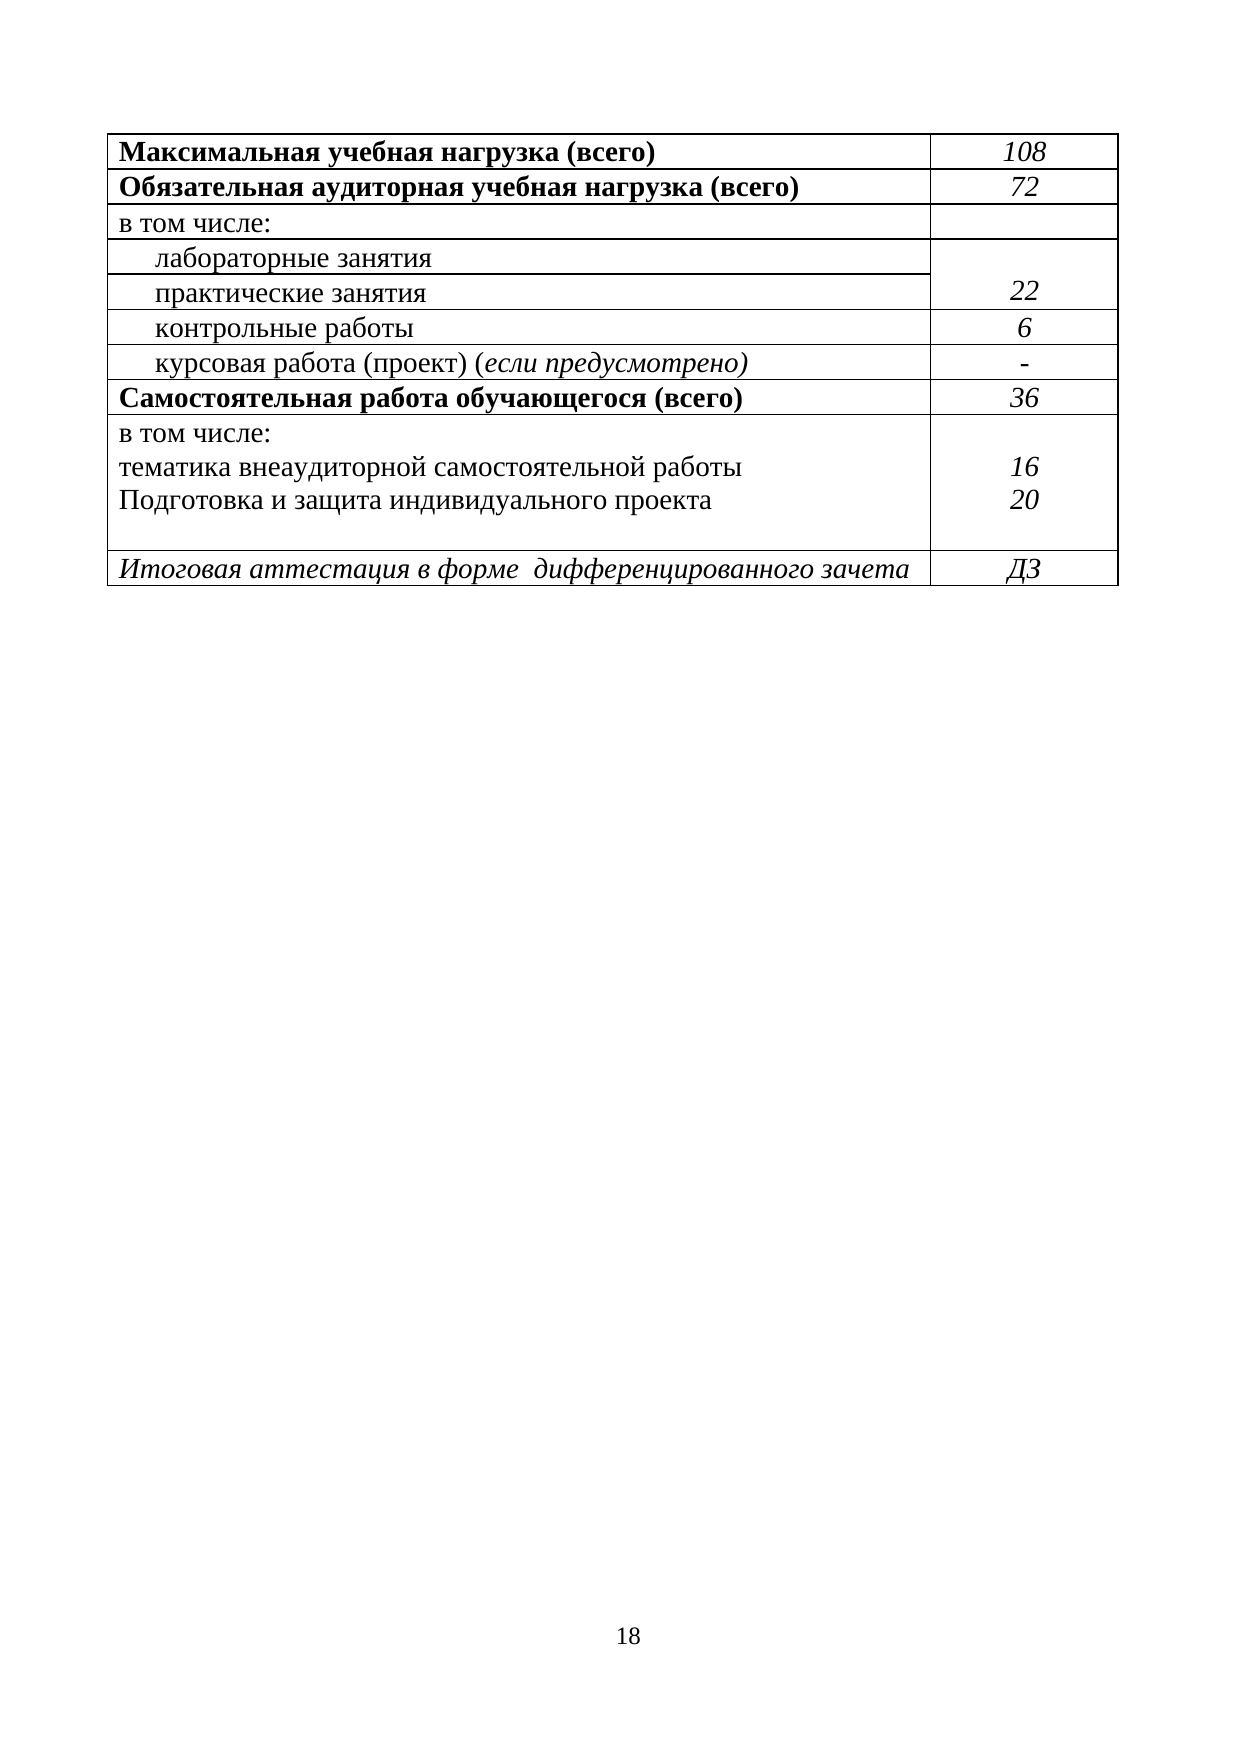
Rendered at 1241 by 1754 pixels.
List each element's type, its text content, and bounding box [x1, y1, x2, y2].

table_cell 108 [931, 135, 1117, 168]
table_cell 16 20 [931, 415, 1117, 549]
table_cell 22 [931, 240, 1117, 308]
table_cell в том числе: [108, 205, 930, 238]
table_cell практические занятия [108, 275, 930, 308]
table_cell [931, 205, 1117, 238]
table_cell 6 [931, 310, 1117, 343]
table_cell Обязательная аудиторная учебная нагрузка (всего) [108, 170, 930, 203]
table_cell курсовая работа (проект) (если предусмотрено) [108, 345, 930, 379]
table_cell контрольные работы [108, 310, 930, 343]
table_cell - [931, 345, 1117, 379]
table_cell в том числе: тематика внеаудиторной самостоятельной работы Подготовка и защита индивидуального проекта [108, 415, 930, 549]
table_cell Максимальная учебная нагрузка (всего) [108, 135, 930, 168]
table_cell ДЗ [931, 551, 1117, 584]
table_cell Итоговая аттестация в форме дифференцированного зачета [108, 551, 930, 584]
table_cell лабораторные занятия [108, 240, 930, 273]
table_cell 36 [931, 380, 1117, 414]
table_cell Самостоятельная работа обучающегося (всего) [108, 380, 930, 414]
table_cell 72 [931, 170, 1117, 203]
